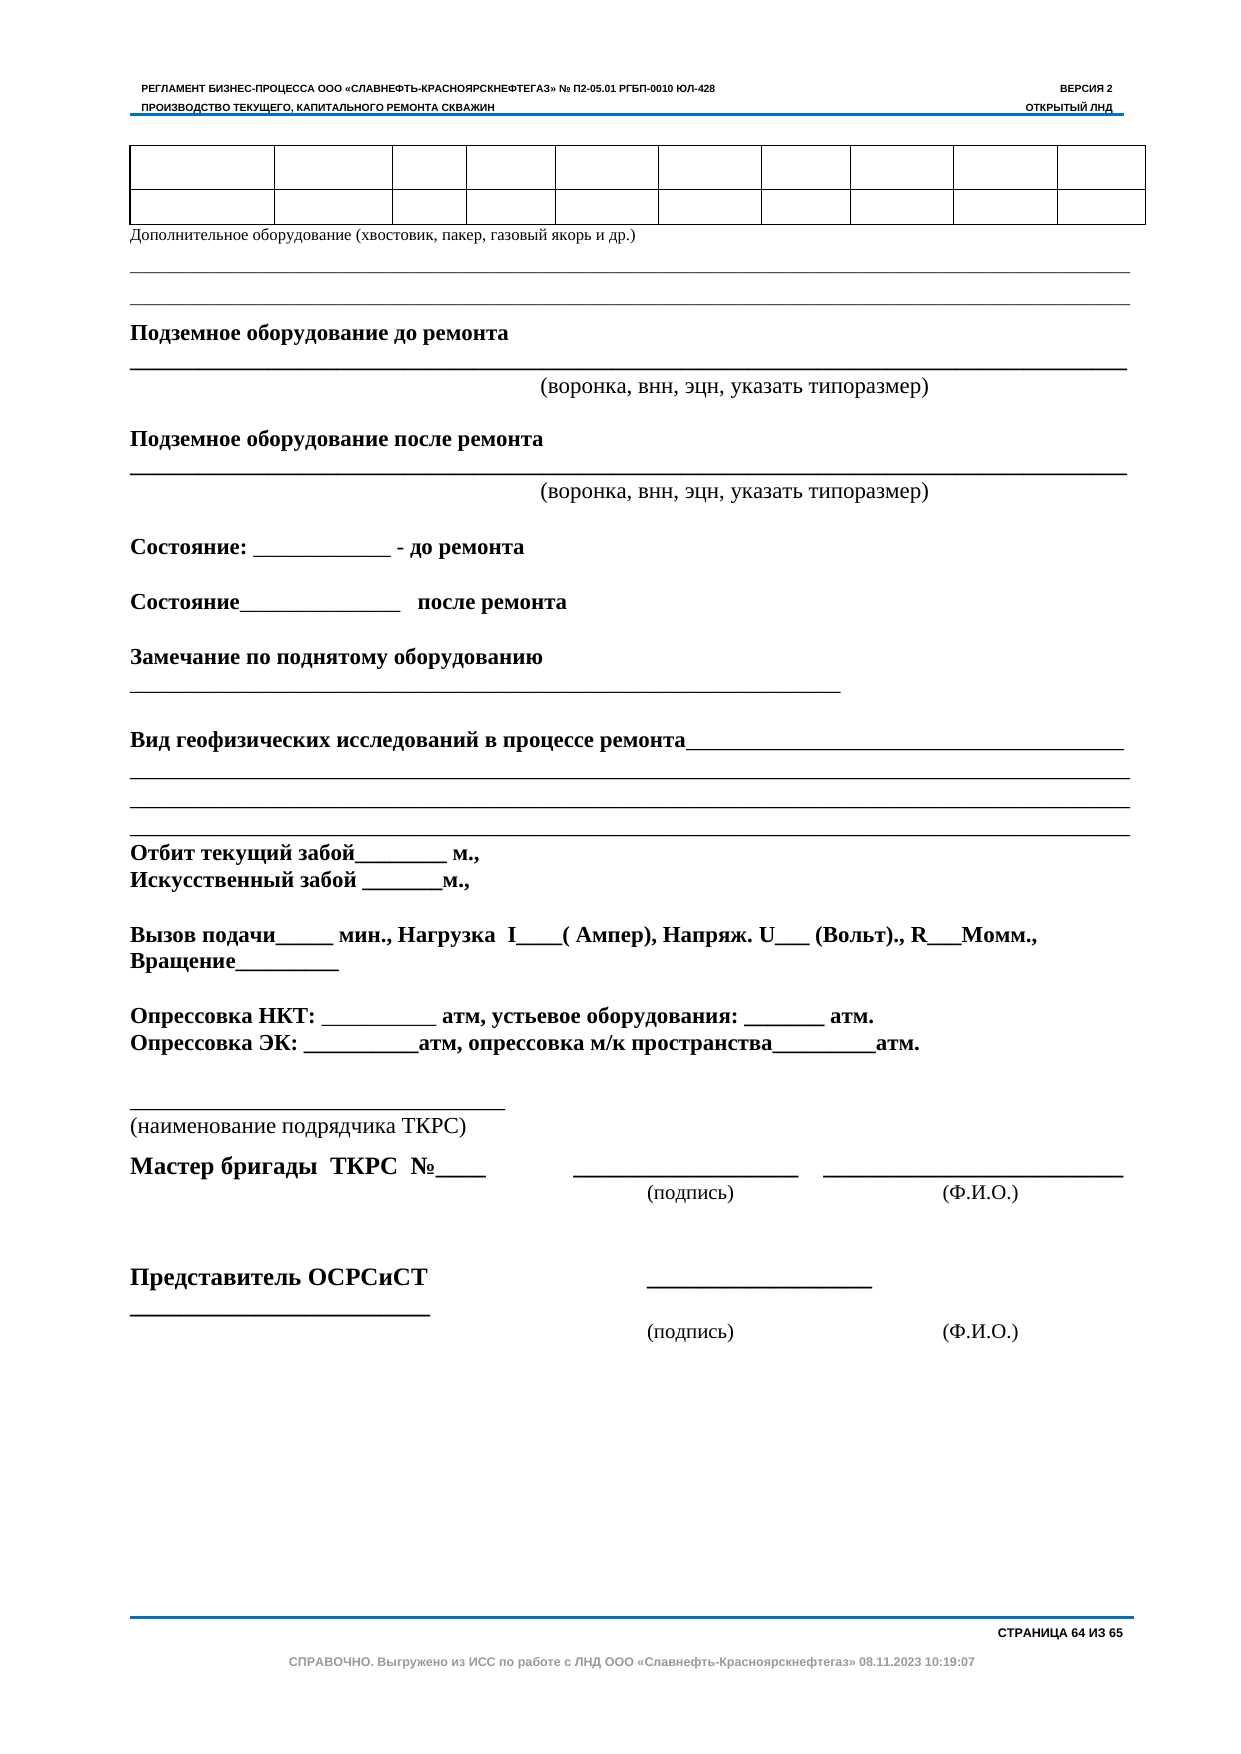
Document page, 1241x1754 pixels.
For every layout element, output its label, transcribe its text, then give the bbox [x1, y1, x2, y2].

text Дополнительное оборудование (хвостовик, пакер, газовый якорь и др.) [130, 225, 1134, 244]
table_cell [659, 146, 761, 189]
text ________________________________________________________________________________________________________________________________________________________________________________________________________________________________________________ [130, 753, 1134, 839]
text Опрессовка ЭК: __________атм, опрессовка м/к пространства_________атм. [130, 1029, 1134, 1055]
table_cell [467, 146, 555, 189]
text Замечание по поднятому оборудованию ______________________________________________________________ [130, 643, 1134, 696]
table_cell [393, 146, 466, 189]
table_cell [393, 190, 466, 223]
text Вид геофизических исследований в процессе ремонта___________________________________ [130, 724, 1134, 753]
table_cell [762, 190, 850, 223]
table_cell [762, 146, 850, 189]
text Подземное оборудование после ремонта _______________________________________________________________________________________ [130, 425, 1134, 478]
text (подпись) (Ф.И.О.) [130, 1319, 1134, 1343]
text (подпись) (Ф.И.О.) [130, 1180, 1134, 1204]
text Опрессовка НКТ: __________ атм, устьевое оборудования: _______ атм. [130, 1002, 1134, 1029]
text Отбит текущий забой________ м., [130, 839, 1134, 866]
table_cell [131, 146, 274, 189]
table_cell [954, 146, 1057, 189]
text ________________________________________________________________________________________________________________________ [130, 288, 1134, 307]
text Искусственный забой _______м., [130, 866, 1134, 892]
table_cell [851, 190, 953, 223]
table_cell [275, 190, 392, 223]
table_cell [275, 146, 392, 189]
table_cell [556, 190, 658, 223]
text ______________________________ [130, 1084, 1134, 1112]
text Вызов подачи_____ мин., Нагрузка I____( Ампер), Напряж. U___ (Вольт)., R___Момм., Вращение_________ [130, 921, 1134, 973]
text Состояние: ____________ - до ремонта [130, 533, 1134, 559]
table_cell [1058, 190, 1145, 223]
text Состояние______________ после ремонта [130, 588, 1134, 614]
table_cell [467, 190, 555, 223]
table_cell [851, 146, 953, 189]
text (наименование подрядчика ТКРС) [130, 1112, 1134, 1139]
table_cell [131, 190, 274, 223]
text (воронка, внн, эцн, указать типоразмер) [130, 478, 1134, 504]
text ________________________________________________________________________________________________________________________ [130, 256, 1134, 275]
table_cell [954, 190, 1057, 223]
text Представитель ОСРСиСТ __________________ ________________________ [130, 1262, 1134, 1319]
text Подземное оборудование до ремонта _______________________________________________________________________________________ [130, 319, 1134, 372]
table_cell [1058, 146, 1145, 189]
table_cell [556, 146, 658, 189]
text (воронка, внн, эцн, указать типоразмер) [130, 372, 1134, 398]
table_cell [659, 190, 761, 223]
text Мастер бригады ТКРС №____ __________________ ________________________ [130, 1151, 1134, 1180]
